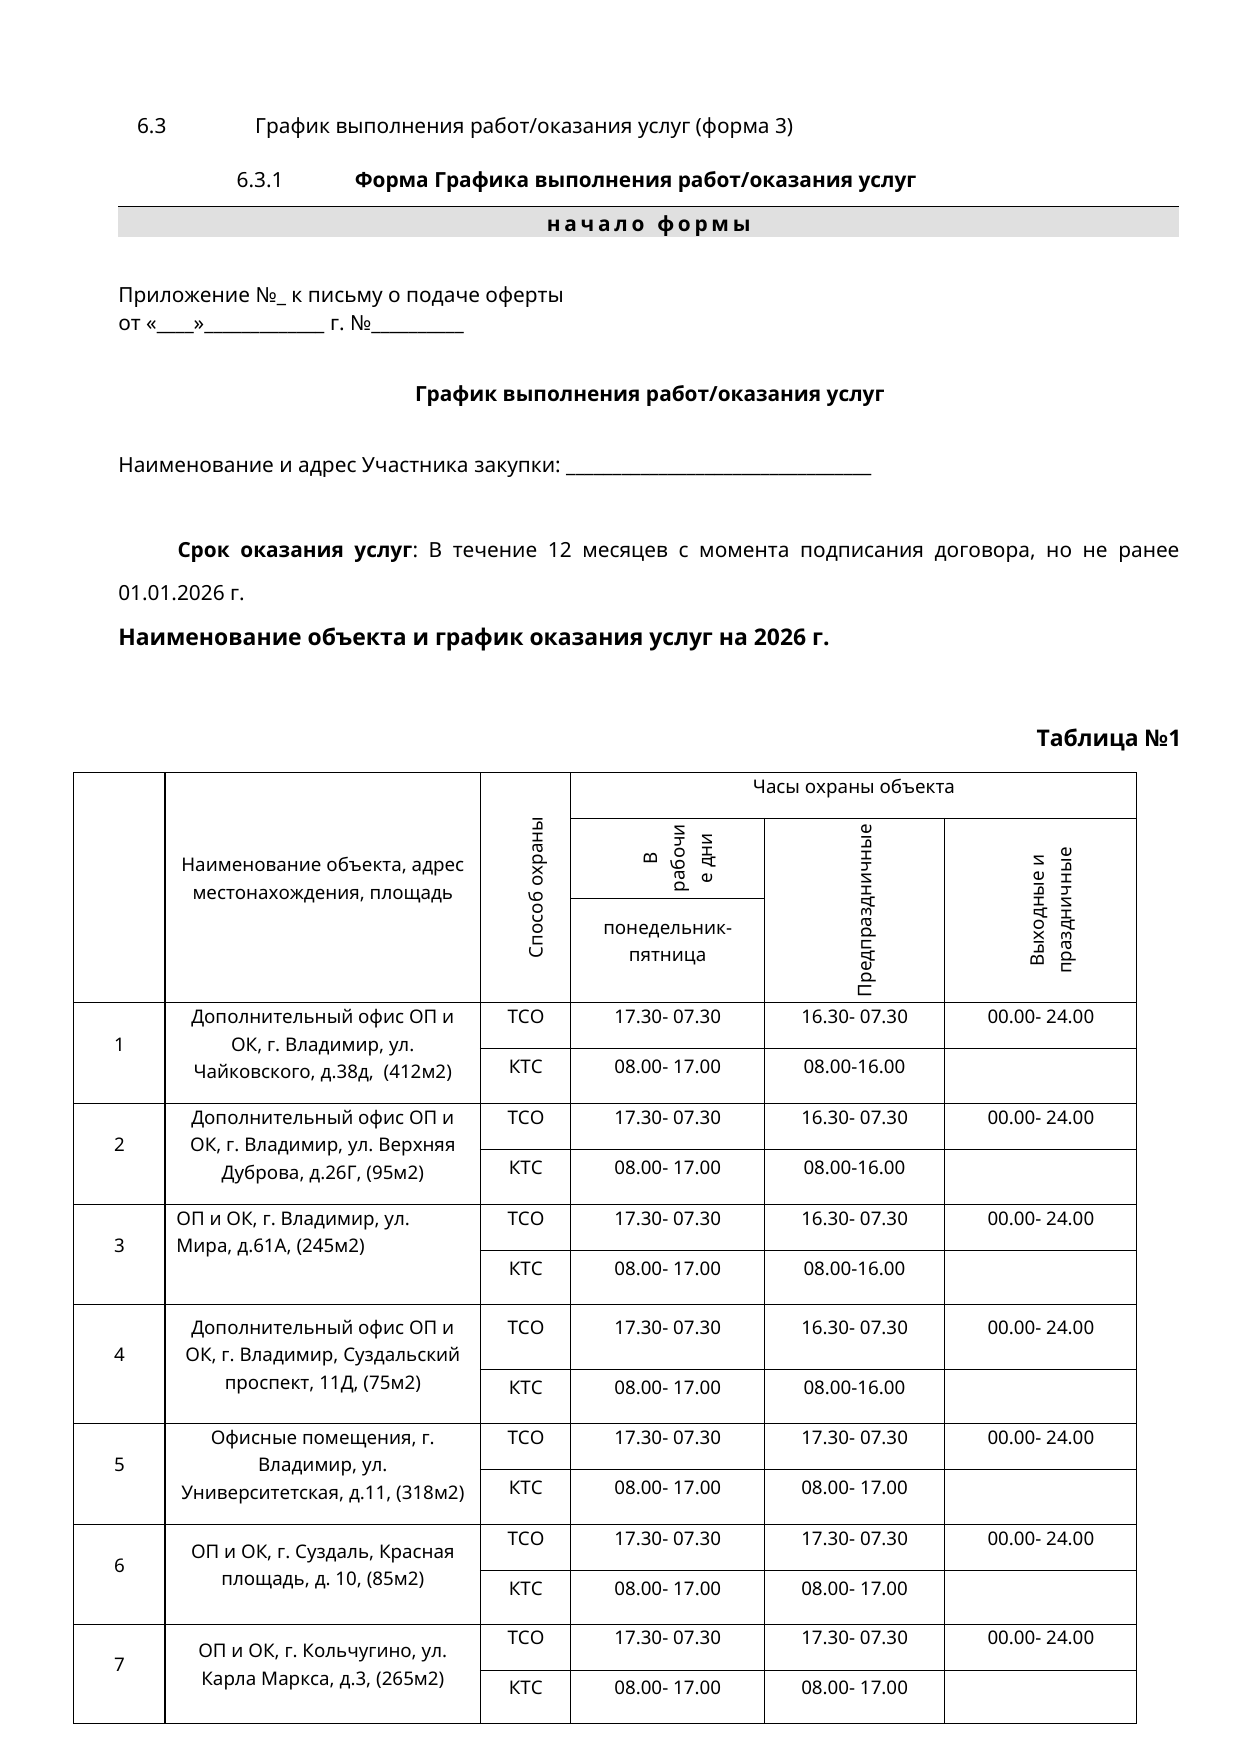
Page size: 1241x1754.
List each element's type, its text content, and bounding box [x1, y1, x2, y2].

table_cell 08.00- 17.00 [765, 1470, 944, 1524]
text начало формы [118, 207, 1179, 237]
table_cell 08.00- 17.00 [571, 1571, 764, 1624]
subtitle График выполнения работ/оказания услуг (форма 3) [137, 111, 1181, 140]
table_cell ОП и ОК, г. Суздаль, Красная площадь, д. 10, (85м2) [166, 1525, 480, 1624]
text График выполнения работ/оказания услуг [118, 379, 1181, 408]
table_cell 00.00- 24.00 [945, 1003, 1136, 1048]
table_cell 08.00-16.00 [765, 1251, 944, 1304]
table_cell 17.30- 07.30 [571, 1424, 764, 1469]
text Приложение №_ к письму о подаче оферты от «____»_____________ г. №__________ [118, 280, 1181, 337]
table_cell 2 [74, 1104, 164, 1204]
list Форма Графика выполнения работ/оказания услуг [236, 165, 1181, 193]
table_cell В рабочие дни [571, 819, 764, 898]
table_cell Выходные и праздничные [945, 819, 1136, 1002]
table_cell 17.30- 07.30 [571, 1205, 764, 1250]
table_cell 17.30- 07.30 [571, 1305, 764, 1369]
table_cell 1 [74, 1003, 164, 1103]
table_cell 16.30- 07.30 [765, 1305, 944, 1369]
table_cell 17.30- 07.30 [571, 1525, 764, 1570]
table_cell 08.00- 17.00 [571, 1470, 764, 1524]
table_cell 08.00-16.00 [765, 1049, 944, 1103]
table_header [74, 773, 164, 1002]
table_header Часы охраны объекта [571, 773, 1136, 818]
table_cell 7 [74, 1625, 164, 1723]
table_cell Офисные помещения, г. Владимир, ул. Университетская, д.11, (318м2) [166, 1424, 480, 1524]
table_cell Дополнительный офис ОП и ОК, г. Владимир, ул. Чайковского, д.38д, (412м2) [166, 1003, 480, 1103]
table_cell 08.00- 17.00 [571, 1671, 764, 1723]
table_cell ТСО [481, 1205, 570, 1250]
table_cell 17.30- 07.30 [571, 1003, 764, 1048]
table_cell КТС [481, 1150, 570, 1204]
table_cell ТСО [481, 1424, 570, 1469]
text Наименование и адрес Участника закупки: _________________________________ [118, 450, 1181, 479]
table_cell 08.00- 17.00 [571, 1251, 764, 1304]
text Наименование объекта и график оказания услуг на 2026 г. [118, 621, 1181, 652]
table_cell 16.30- 07.30 [765, 1205, 944, 1250]
table_cell [945, 1049, 1136, 1103]
table_cell 00.00- 24.00 [945, 1104, 1136, 1149]
table_cell 08.00-16.00 [765, 1370, 944, 1423]
table_cell 17.30- 07.30 [571, 1625, 764, 1669]
table_header Способ охраны [481, 773, 570, 1002]
table_cell 08.00- 17.00 [571, 1370, 764, 1423]
table_cell 08.00- 17.00 [765, 1571, 944, 1624]
table_header Наименование объекта, адрес местонахождения, площадь [166, 773, 480, 1002]
table_cell КТС [481, 1470, 570, 1524]
table_cell 17.30- 07.30 [571, 1104, 764, 1149]
table_cell ТСО [481, 1625, 570, 1669]
table_cell КТС [481, 1370, 570, 1423]
table_cell [945, 1251, 1136, 1304]
table_cell 08.00-16.00 [765, 1150, 944, 1204]
table_cell КТС [481, 1251, 570, 1304]
table_cell [945, 1671, 1136, 1723]
table_cell понедельник-пятница [571, 899, 764, 1002]
table_cell 08.00- 17.00 [571, 1049, 764, 1103]
text Срок оказания услуг: В течение 12 месяцев с момента подписания договора, но не ранее 01.01.2026 г. [118, 536, 1181, 607]
text Таблица №1 [118, 722, 1181, 753]
table_cell ТСО [481, 1104, 570, 1149]
table_cell 00.00- 24.00 [945, 1625, 1136, 1669]
table_cell КТС [481, 1571, 570, 1624]
table_cell ТСО [481, 1525, 570, 1570]
table_cell КТС [481, 1049, 570, 1103]
table_cell 08.00- 17.00 [765, 1671, 944, 1723]
table_cell [945, 1470, 1136, 1524]
table_cell ТСО [481, 1003, 570, 1048]
table_cell ОП и ОК, г. Владимир, ул. Мира, д.61А, (245м2) [166, 1205, 480, 1304]
table_cell Дополнительный офис ОП и ОК, г. Владимир, Суздальский проспект, 11Д, (75м2) [166, 1305, 480, 1423]
table_cell [945, 1571, 1136, 1624]
table_cell ОП и ОК, г. Кольчугино, ул. Карла Маркса, д.3, (265м2) [166, 1625, 480, 1723]
table_cell ТСО [481, 1305, 570, 1369]
table_cell [945, 1150, 1136, 1204]
table_cell 5 [74, 1424, 164, 1524]
table_cell 3 [74, 1205, 164, 1304]
table_cell [945, 1370, 1136, 1423]
table_cell 6 [74, 1525, 164, 1624]
table_cell 00.00- 24.00 [945, 1424, 1136, 1469]
table_cell 16.30- 07.30 [765, 1003, 944, 1048]
table_cell Предпраздничные [765, 819, 944, 1002]
table_cell 08.00- 17.00 [571, 1150, 764, 1204]
table_cell 16.30- 07.30 [765, 1104, 944, 1149]
table_cell 00.00- 24.00 [945, 1205, 1136, 1250]
table_cell 17.30- 07.30 [765, 1625, 944, 1669]
table_cell 00.00- 24.00 [945, 1525, 1136, 1570]
table_cell 17.30- 07.30 [765, 1525, 944, 1570]
table_cell Дополнительный офис ОП и ОК, г. Владимир, ул. Верхняя Дуброва, д.26Г, (95м2) [166, 1104, 480, 1204]
table_cell 00.00- 24.00 [945, 1305, 1136, 1369]
table_cell 17.30- 07.30 [765, 1424, 944, 1469]
table_cell КТС [481, 1671, 570, 1723]
table_cell 4 [74, 1305, 164, 1423]
